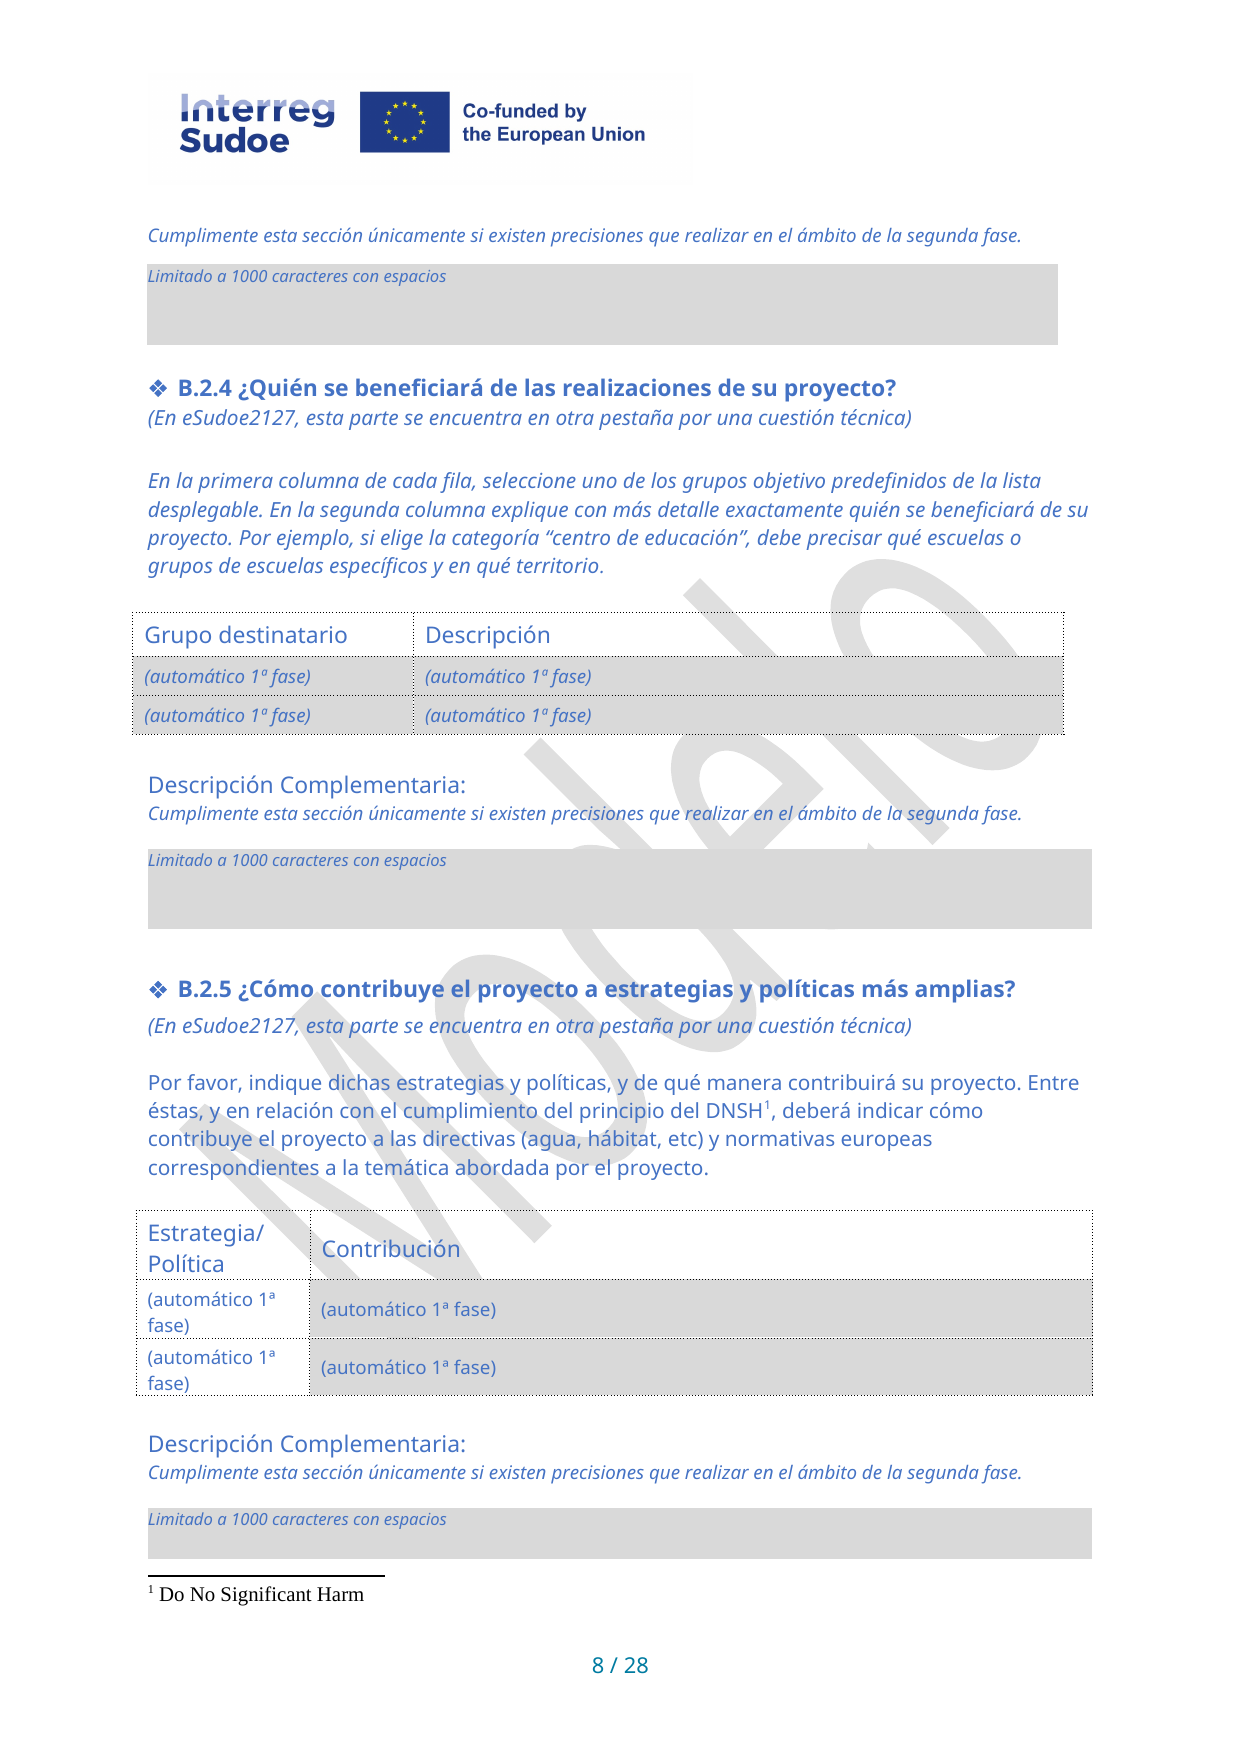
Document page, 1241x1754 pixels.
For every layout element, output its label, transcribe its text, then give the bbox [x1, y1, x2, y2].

text Descripción Complementaria: [148, 769, 1092, 800]
table_cell (automático 1ª fase) [310, 1338, 1093, 1395]
text Limitado a 1000 caracteres con espacios [148, 849, 1092, 872]
table_cell (automático 1ª fase) [414, 695, 1063, 734]
table_header Contribución [310, 1210, 1093, 1279]
table_cell (automático 1ª fase) [136, 1279, 309, 1337]
text Cumplimente esta sección únicamente si existen precisiones que realizar en el ámbito de la segunda fase. [148, 800, 1092, 826]
table_cell (automático 1ª fase) [310, 1279, 1093, 1337]
table_cell (automático 1ª fase) [133, 695, 413, 734]
table_cell (automático 1ª fase) [133, 656, 413, 695]
table_header Descripción [414, 612, 1063, 656]
text (En eSudoe2127, esta parte se encuentra en otra pestaña por una cuestión técnica) [148, 1011, 1092, 1039]
text Limitado a 1000 caracteres con espacios [148, 1508, 1092, 1531]
text Por favor, indique dichas estrategias y políticas, y de qué manera contribuirá su proyecto. Entre éstas, y en relación con el cumplimiento del principio del DNSH, deberá indicar cómo contribuye el proyecto a las directivas (agua, hábitat, etc) y normativas europeas correspondientes a la temática abordada por el proyecto. [148, 1068, 1092, 1181]
list B.2.4 ¿Quién se beneficiará de las realizaciones de su proyecto? [148, 372, 1092, 403]
text Descripción Complementaria: [148, 1428, 1092, 1459]
table_cell (automático 1ª fase) [136, 1338, 309, 1395]
table_header Grupo destinatario [133, 612, 413, 656]
list B.2.5 ¿Cómo contribuye el proyecto a estrategias y políticas más amplias? [148, 973, 1092, 1004]
table_header Estrategia/ Política [136, 1210, 310, 1279]
picture [147, 73, 693, 185]
text (En eSudoe2127, esta parte se encuentra en otra pestaña por una cuestión técnica) [148, 403, 1092, 432]
text En la primera columna de cada fila, seleccione uno de los grupos objetivo predefinidos de la lista desplegable. En la segunda columna explique con más detalle exactamente quién se beneficiará de su proyecto. Por ejemplo, si elige la categoría “centro de educación”, debe precisar qué escuelas o grupos de escuelas específicos y en qué territorio. [148, 466, 1092, 580]
table_cell (automático 1ª fase) [414, 656, 1063, 695]
text Cumplimente esta sección únicamente si existen precisiones que realizar en el ámbito de la segunda fase. [148, 1459, 1092, 1484]
